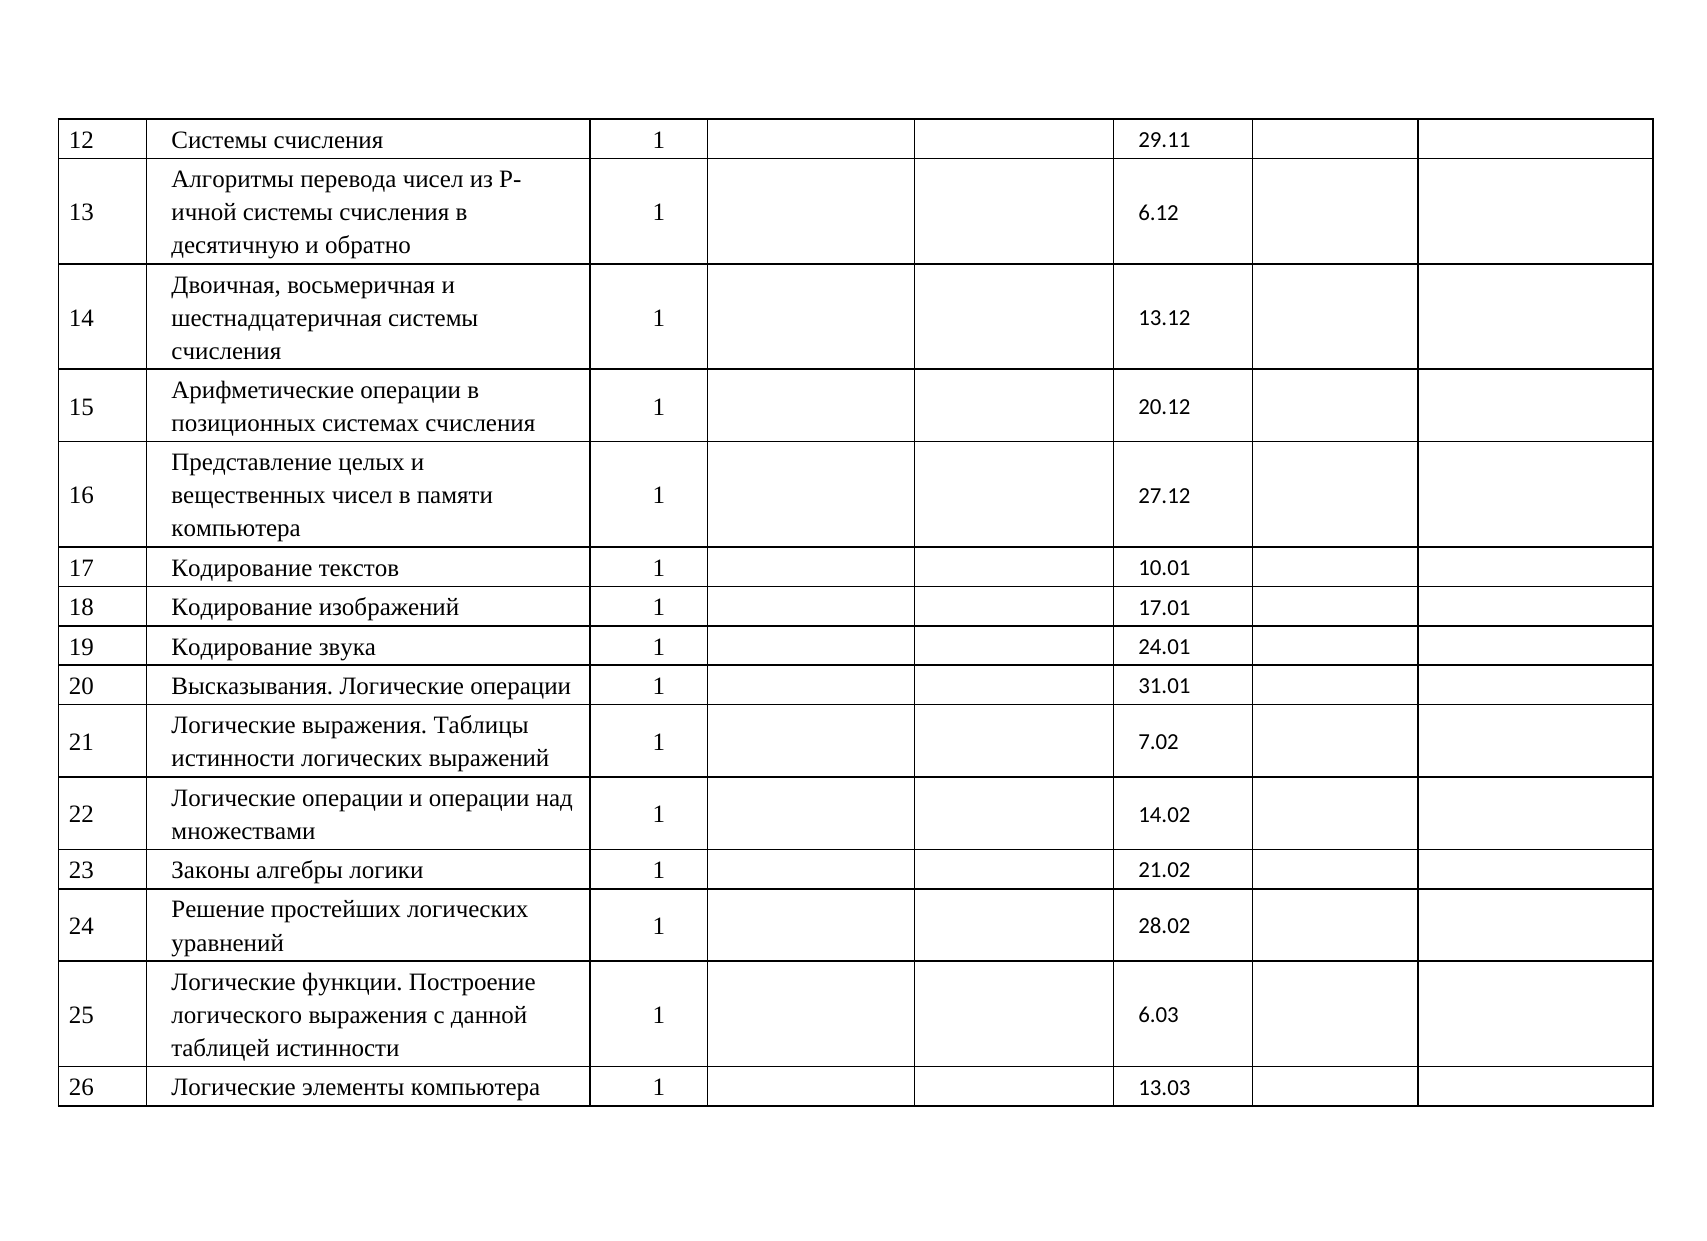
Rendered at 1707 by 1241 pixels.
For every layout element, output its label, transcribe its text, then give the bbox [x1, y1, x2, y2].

table_cell 28.02 [1114, 890, 1252, 960]
table_cell [708, 1067, 914, 1105]
table_cell 18 [59, 587, 146, 625]
table_cell [1253, 442, 1417, 546]
table_cell Логические элементы компьютера [147, 1067, 589, 1105]
table_cell Решение простейших логических уравнений [147, 890, 589, 960]
table_cell [1253, 962, 1417, 1066]
table_cell 1 [591, 370, 707, 441]
table_cell 24.01 [1114, 627, 1252, 664]
table_cell Системы счисления [147, 120, 589, 157]
table_cell [915, 120, 1113, 157]
table_cell [915, 666, 1113, 704]
table_cell [1419, 778, 1652, 848]
table_cell 1 [591, 627, 707, 664]
table_cell 1 [591, 265, 707, 368]
table_cell [1419, 850, 1652, 888]
table_cell 6.12 [1114, 159, 1252, 263]
table_cell [915, 442, 1113, 546]
table_cell [708, 890, 914, 960]
table_cell [915, 962, 1113, 1066]
table_cell 1 [591, 442, 707, 546]
table_cell 31.01 [1114, 666, 1252, 704]
table_cell Арифметические операции в позиционных системах счисления [147, 370, 589, 441]
table_cell [915, 627, 1113, 664]
table_cell 23 [59, 850, 146, 888]
table_cell 22 [59, 778, 146, 848]
table_cell Представление целых и вещественных чисел в памяти компьютера [147, 442, 589, 546]
table_cell 1 [591, 159, 707, 263]
table_cell [1419, 1067, 1652, 1105]
table_cell Логические выражения. Таблицы истинности логических выражений [147, 705, 589, 776]
table_cell 15 [59, 370, 146, 441]
table_cell [1419, 587, 1652, 625]
table_cell Кодирование звука [147, 627, 589, 664]
table_cell 1 [591, 705, 707, 776]
table_cell [1419, 120, 1652, 157]
table_cell [708, 705, 914, 776]
table_cell [915, 890, 1113, 960]
table_cell 14 [59, 265, 146, 368]
table_cell [1253, 265, 1417, 368]
table_cell 13.03 [1114, 1067, 1252, 1105]
table_cell 1 [591, 548, 707, 586]
table_cell 16 [59, 442, 146, 546]
table_cell [708, 370, 914, 441]
table_cell [1253, 705, 1417, 776]
table_cell [708, 778, 914, 848]
table_cell [708, 587, 914, 625]
table_cell 26 [59, 1067, 146, 1105]
table_cell 24 [59, 890, 146, 960]
table_cell [1253, 890, 1417, 960]
table_cell Высказывания. Логические операции [147, 666, 589, 704]
table_cell [1419, 666, 1652, 704]
table_cell 1 [591, 850, 707, 888]
table_cell Логические функции. Построение логического выражения с данной таблицей истинности [147, 962, 589, 1066]
table_cell [708, 265, 914, 368]
table_cell 13.12 [1114, 265, 1252, 368]
table_cell 20.12 [1114, 370, 1252, 441]
table_cell Законы алгебры логики [147, 850, 589, 888]
table_cell Алгоритмы перевода чисел из P-ичной системы счисления в десятичную и обратно [147, 159, 589, 263]
table_cell 14.02 [1114, 778, 1252, 848]
table_cell [1253, 370, 1417, 441]
table_cell [915, 159, 1113, 263]
table_cell Кодирование текстов [147, 548, 589, 586]
table_cell [1419, 265, 1652, 368]
table_cell [1419, 370, 1652, 441]
table_cell 1 [591, 962, 707, 1066]
table_cell [708, 120, 914, 157]
table_cell 1 [591, 778, 707, 848]
table_cell 1 [591, 890, 707, 960]
table_cell [1253, 627, 1417, 664]
table_cell [1253, 778, 1417, 848]
table_cell Кодирование изображений [147, 587, 589, 625]
table_cell 7.02 [1114, 705, 1252, 776]
table_cell [1419, 705, 1652, 776]
table_cell [708, 627, 914, 664]
table_cell 20 [59, 666, 146, 704]
table_cell [915, 850, 1113, 888]
table_cell [708, 442, 914, 546]
table_cell [915, 587, 1113, 625]
table_cell [1253, 120, 1417, 157]
table_cell 1 [591, 120, 707, 157]
table_cell 21 [59, 705, 146, 776]
table_cell [1419, 548, 1652, 586]
table_cell 12 [59, 120, 146, 157]
table_cell [915, 548, 1113, 586]
table_cell [915, 1067, 1113, 1105]
table_cell 27.12 [1114, 442, 1252, 546]
table_cell [1419, 962, 1652, 1066]
table_cell 19 [59, 627, 146, 664]
table_cell 29.11 [1114, 120, 1252, 157]
table_cell Двоичная, восьмеричная и шестнадцатеричная системы счисления [147, 265, 589, 368]
table_cell [1419, 627, 1652, 664]
table_cell [708, 548, 914, 586]
table_cell 17.01 [1114, 587, 1252, 625]
table_cell [1253, 666, 1417, 704]
table_cell [1253, 587, 1417, 625]
table_cell 17 [59, 548, 146, 586]
table_cell [1419, 159, 1652, 263]
table_cell [915, 705, 1113, 776]
table_cell [1253, 159, 1417, 263]
table_cell 13 [59, 159, 146, 263]
table_cell [915, 265, 1113, 368]
table_cell [708, 159, 914, 263]
table_cell [1253, 548, 1417, 586]
table_cell 1 [591, 666, 707, 704]
table_cell 10.01 [1114, 548, 1252, 586]
table_cell [708, 666, 914, 704]
table_cell [915, 370, 1113, 441]
table_cell Логические операции и операции над множествами [147, 778, 589, 848]
table_cell [1419, 890, 1652, 960]
table_cell 21.02 [1114, 850, 1252, 888]
table_cell 6.03 [1114, 962, 1252, 1066]
table_cell [1253, 850, 1417, 888]
table_cell [1253, 1067, 1417, 1105]
table_cell 1 [591, 587, 707, 625]
table_cell [708, 962, 914, 1066]
table_cell [708, 850, 914, 888]
table_cell [915, 778, 1113, 848]
table_cell [1419, 442, 1652, 546]
table_cell 1 [591, 1067, 707, 1105]
table_cell 25 [59, 962, 146, 1066]
